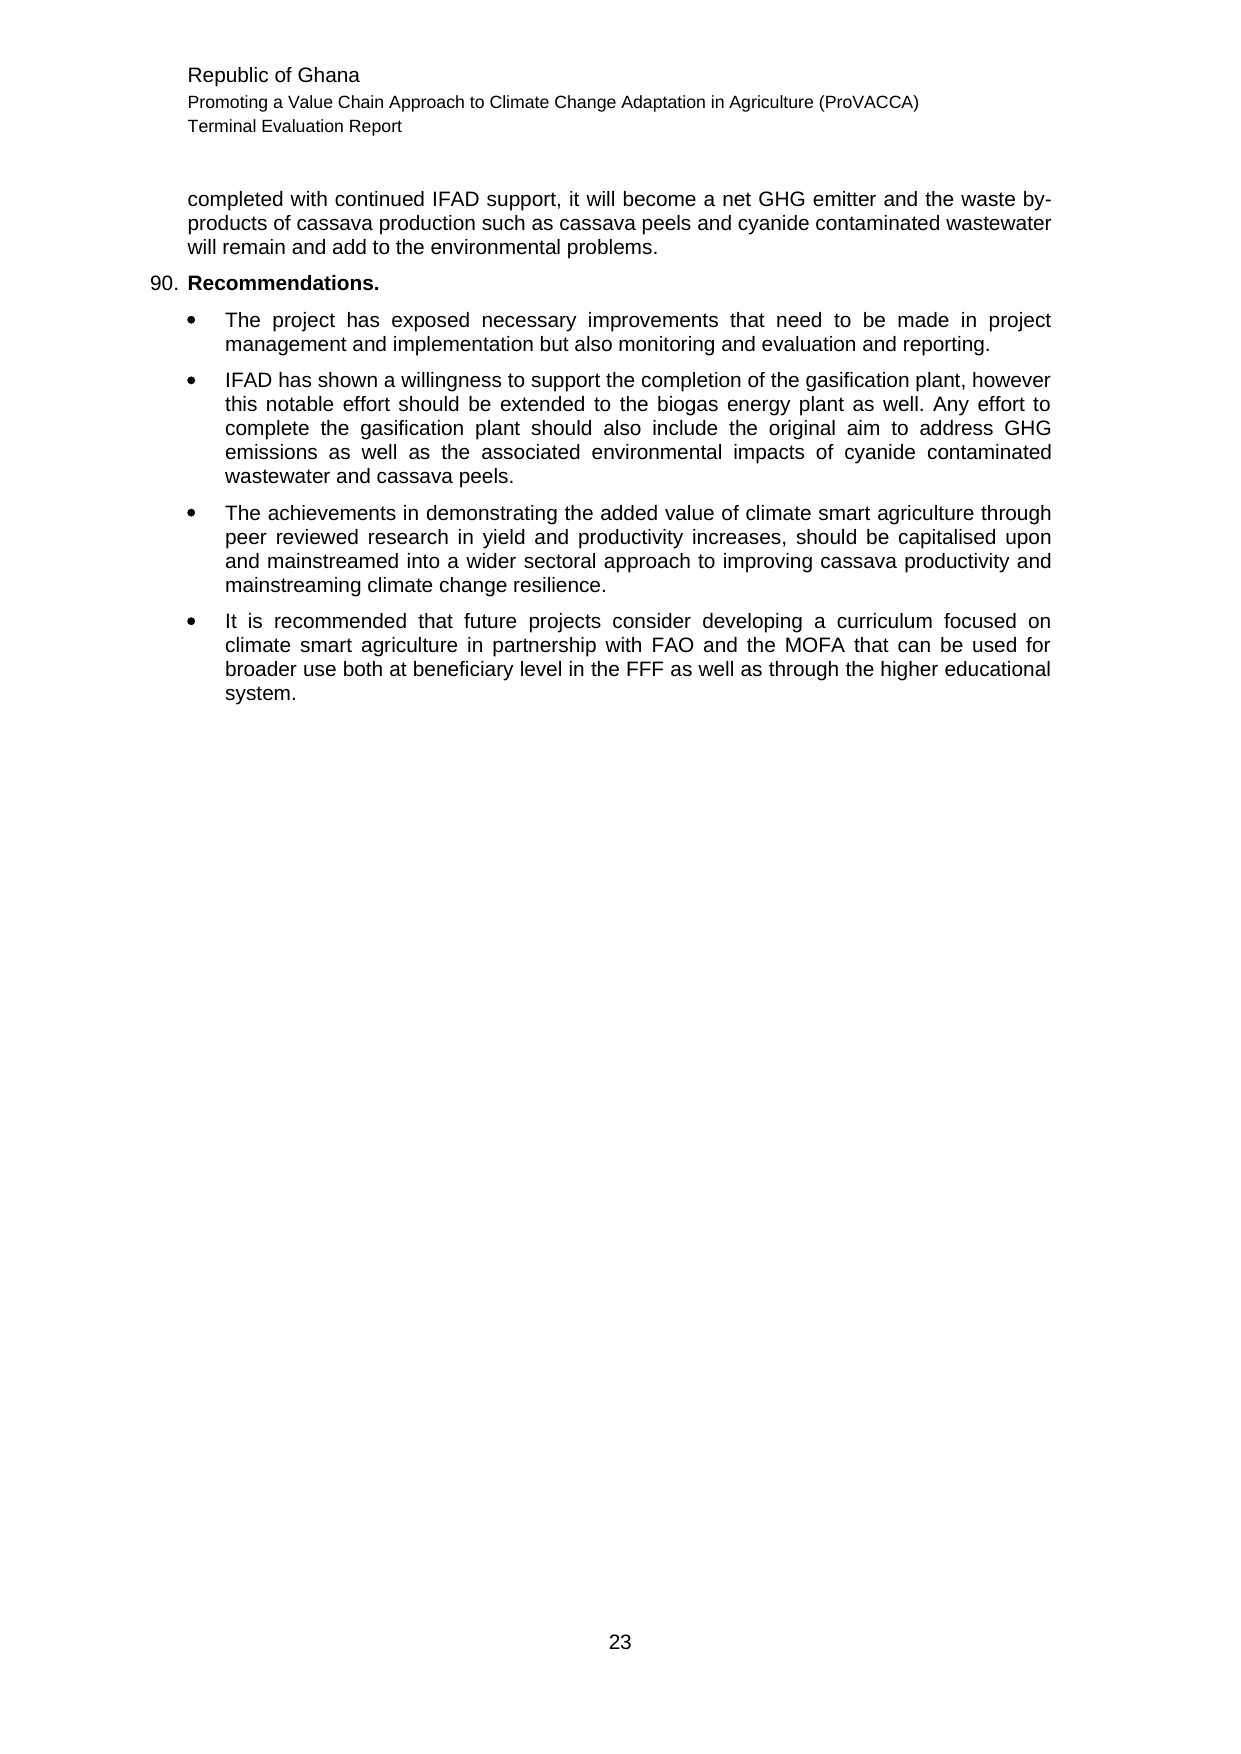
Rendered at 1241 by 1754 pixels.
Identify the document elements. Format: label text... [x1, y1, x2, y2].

list Recommendations. [150, 271, 1053, 295]
list The project has exposed necessary improvements that need to be made in project management and implementation but also monitoring and evaluation and reporting. [187, 307, 1053, 356]
list The achievements in demonstrating the added value of climate smart agriculture through peer reviewed research in yield and productivity increases, should be capitalised upon and mainstreamed into a wider sectoral approach to improving cassava productivity and mainstreaming climate change resilience. [187, 500, 1053, 596]
list IFAD has shown a willingness to support the completion of the gasification plant, however this notable effort should be extended to the biogas energy plant as well. Any effort to complete the gasification plant should also include the original aim to address GHG emissions as well as the associated environmental impacts of cyanide contaminated wastewater and cassava peels. [187, 368, 1053, 488]
list It is recommended that future projects consider developing a curriculum focused on climate smart agriculture in partnership with FAO and the MOFA that can be used for broader use both at beneficiary level in the FFF as well as through the higher educational system. [187, 609, 1053, 705]
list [150, 187, 1053, 258]
